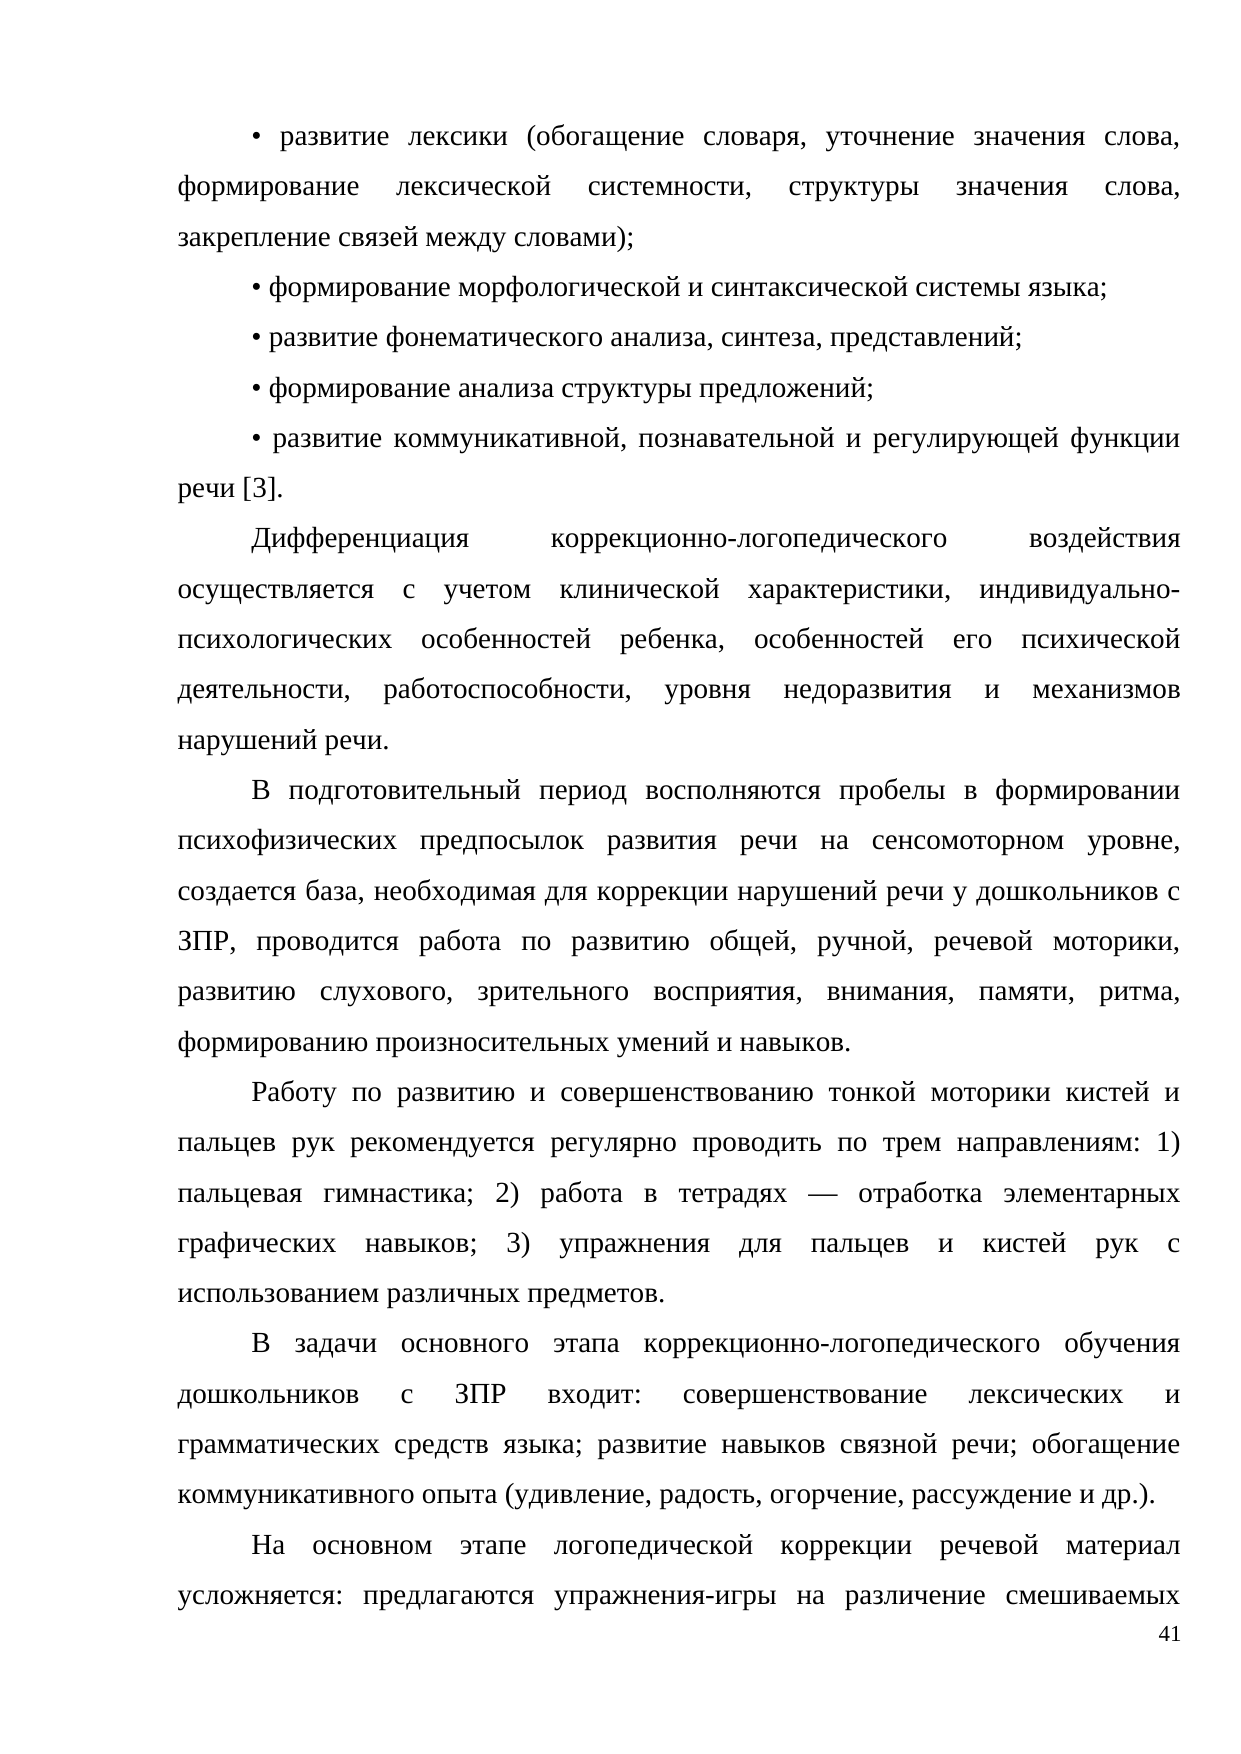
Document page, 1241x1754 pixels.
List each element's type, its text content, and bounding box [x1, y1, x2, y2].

text • развитие фонематического анализа, синтеза, представлений; [177, 319, 1181, 353]
text Дифференциация коррекционно-логопедического воздействия осуществляется с учетом клинической характеристики, индивидуально-психологических особенностей ребенка, особенностей его психической деятельности, работоспособности, уровня недоразвития и механизмов нарушений речи. [177, 521, 1181, 755]
text • развитие лексики (обогащение словаря, уточнение значения слова, формирование лексической системности, структуры значения слова, закрепление связей между словами); [177, 118, 1181, 252]
text В задачи основного этапа коррекционно-логопедического обучения дошкольников с ЗПР входит: совершенствование лексических и грамматических средств языка; развитие навыков связной речи; обогащение коммуникативного опыта (удивление, радость, огорчение, рассуждение и др.). [177, 1326, 1181, 1510]
text • формирование анализа структуры предложений; [177, 370, 1181, 403]
text • формирование морфологической и синтаксической системы языка; [177, 269, 1181, 303]
text В подготовительный период восполняются пробелы в формировании психофизических предпосылок развития речи на сенсомоторном уровне, создается база, необходимая для коррекции нарушений речи у дошкольников с ЗПР, проводится работа по развитию общей, ручной, речевой моторики, развитию слухового, зрительного восприятия, внимания, памяти, ритма, формированию произносительных умений и навыков. [177, 772, 1181, 1057]
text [177, 1527, 1181, 1611]
text Работу по развитию и совершенствованию тонкой моторики кистей и пальцев рук рекомендуется регулярно проводить по трем направлениям: 1) пальцевая гимнастика; 2) работа в тетрадях — отработка элементарных графических навыков; 3) упражнения для пальцев и кистей рук с использованием различных предметов. [177, 1074, 1181, 1309]
text • развитие коммуникативной, познавательной и регулирующей функции речи [3]. [177, 420, 1181, 504]
